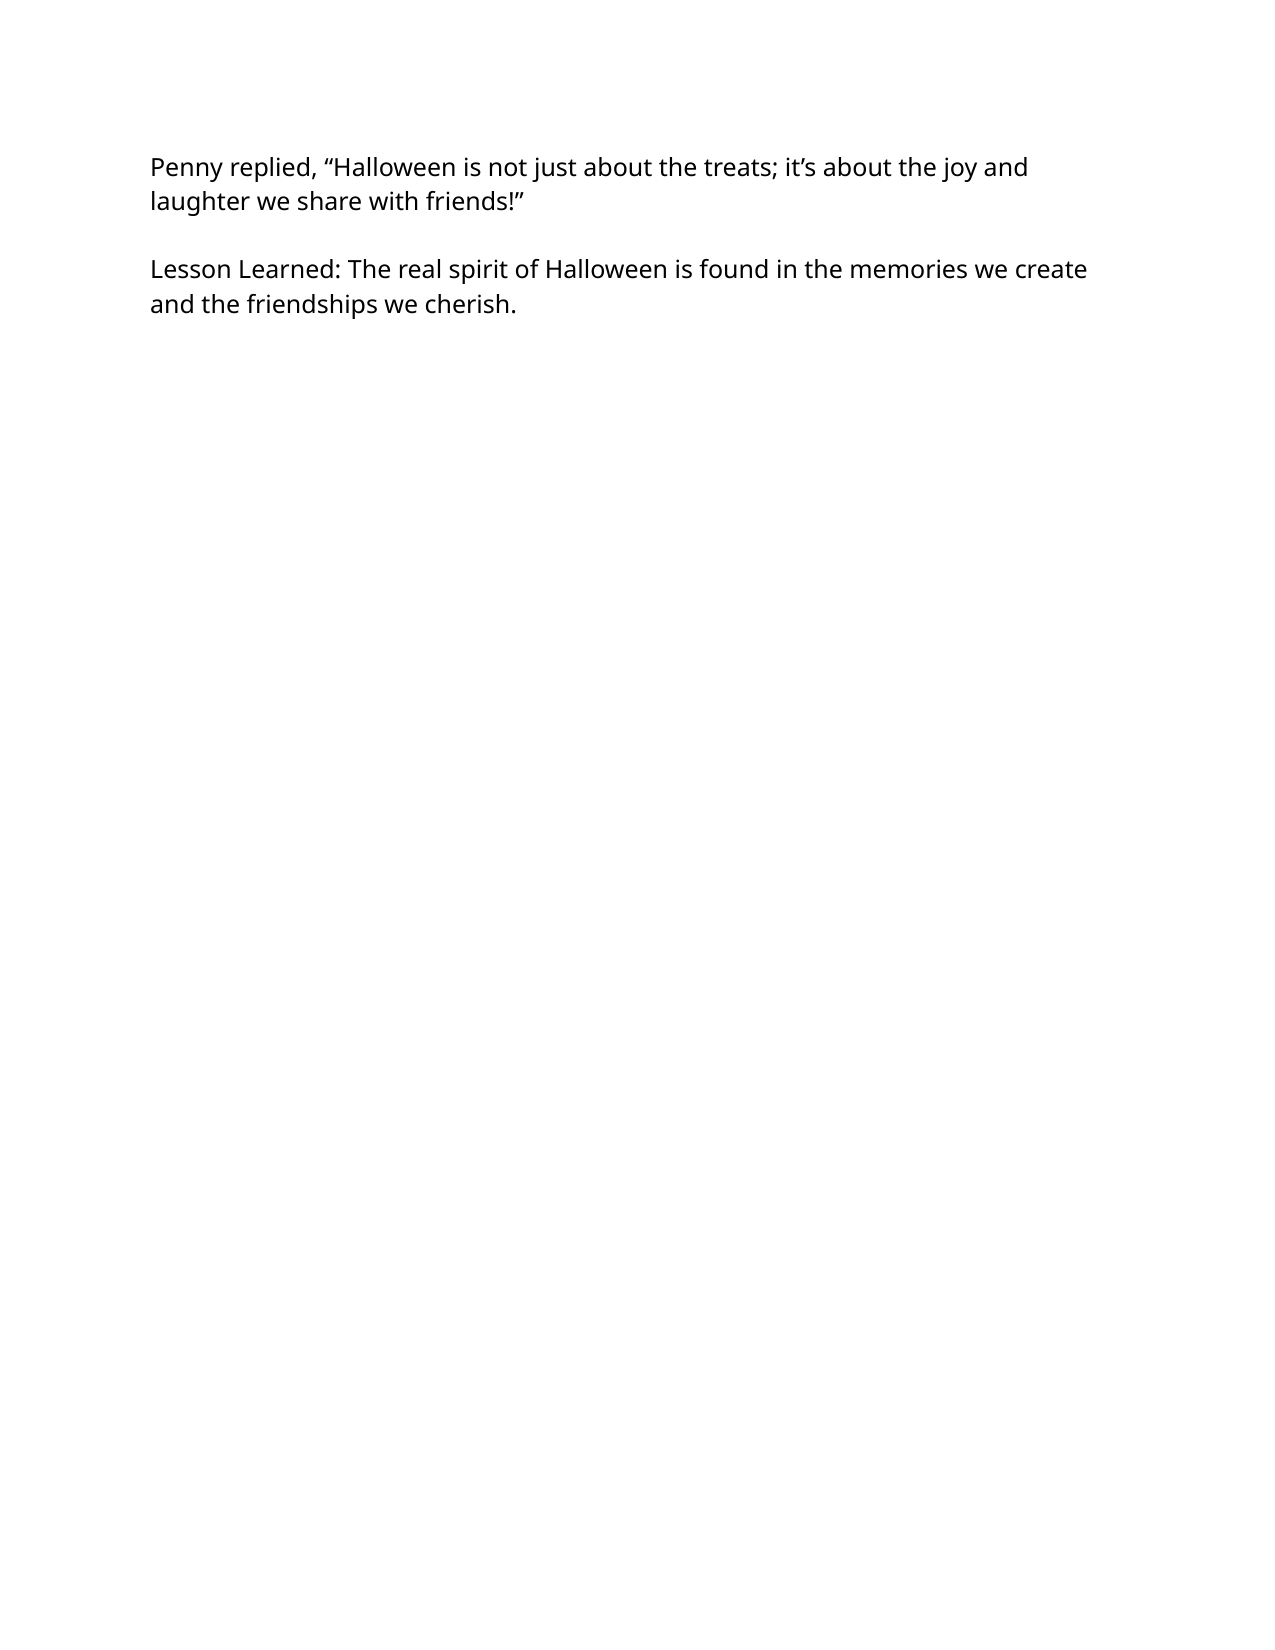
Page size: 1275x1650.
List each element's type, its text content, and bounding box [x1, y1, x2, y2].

text Penny replied, “Halloween is not just about the treats; it’s about the joy and laughter we share with friends!” [150, 150, 1125, 218]
text Lesson Learned: The real spirit of Halloween is found in the memories we create and the friendships we cherish. [150, 252, 1125, 320]
